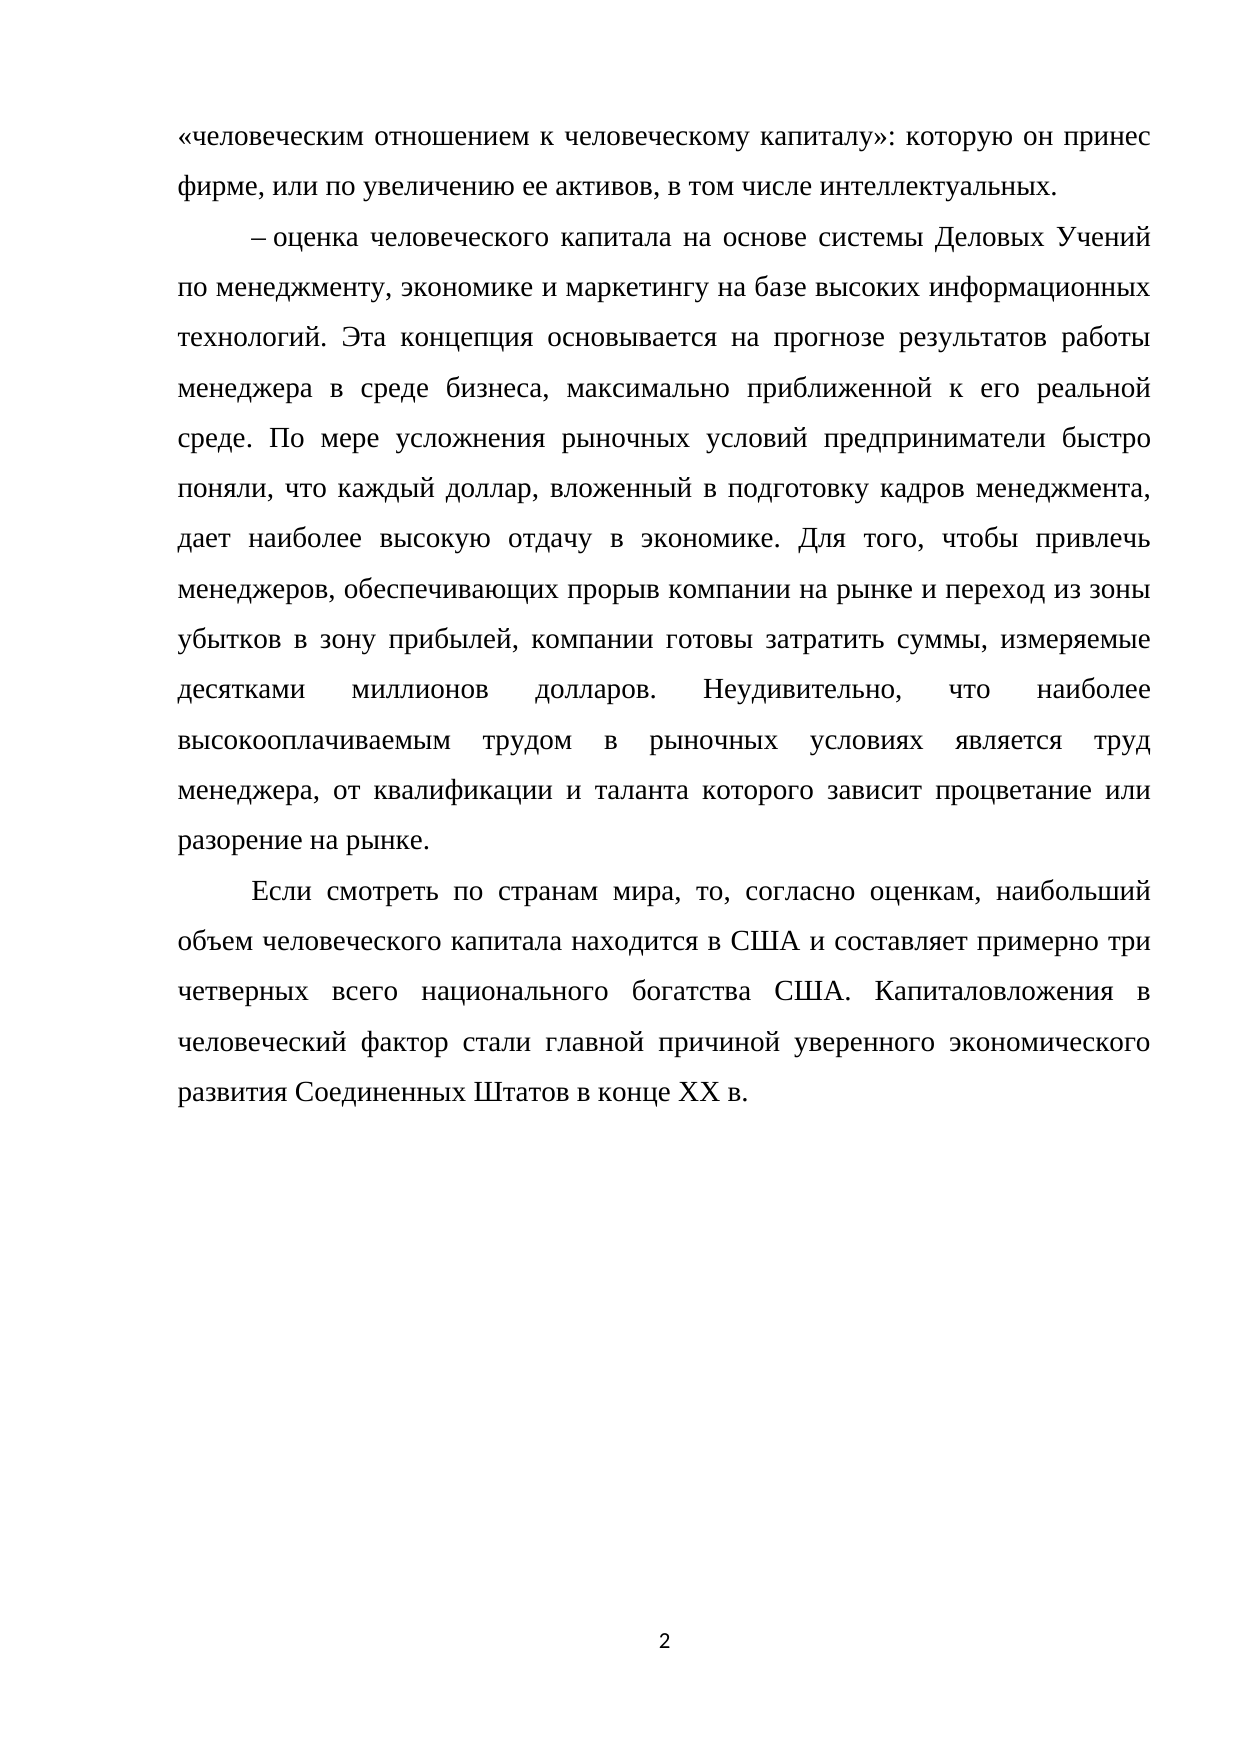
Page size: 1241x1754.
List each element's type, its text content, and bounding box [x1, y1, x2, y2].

text Если смотреть по странам мира, то, согласно оценкам, наибольший объем человеческого капитала находится в США и составляет примерно три четверных всего национального богатства США. Капиталовложения в человеческий фактор стали главной причиной уверенного экономического развития Соединенных Штатов в конце ХХ в. [177, 873, 1152, 1108]
text – оценка человеческого капитала на основе системы Деловых Учений по менеджменту, экономике и маркетингу на базе высоких информационных технологий. Эта концепция основывается на прогнозе результатов работы менеджера в среде бизнеса, максимально приближенной к его реальной среде. По мере усложнения рыночных условий предприниматели быстро поняли, что каждый доллар, вложенный в подготовку кадров менеджмента, дает наиболее высокую отдачу в экономике. Для того, чтобы привлечь менеджеров, обеспечивающих прорыв компании на рынке и переход из зоны убытков в зону прибылей, компании готовы затратить суммы, измеряемые десятками миллионов долларов. Неудивительно, что наиболее высокооплачиваемым трудом в рыночных условиях является труд менеджера, от квалификации и таланта которого зависит процветание или разорение на рынке. [177, 219, 1152, 856]
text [177, 118, 1152, 202]
